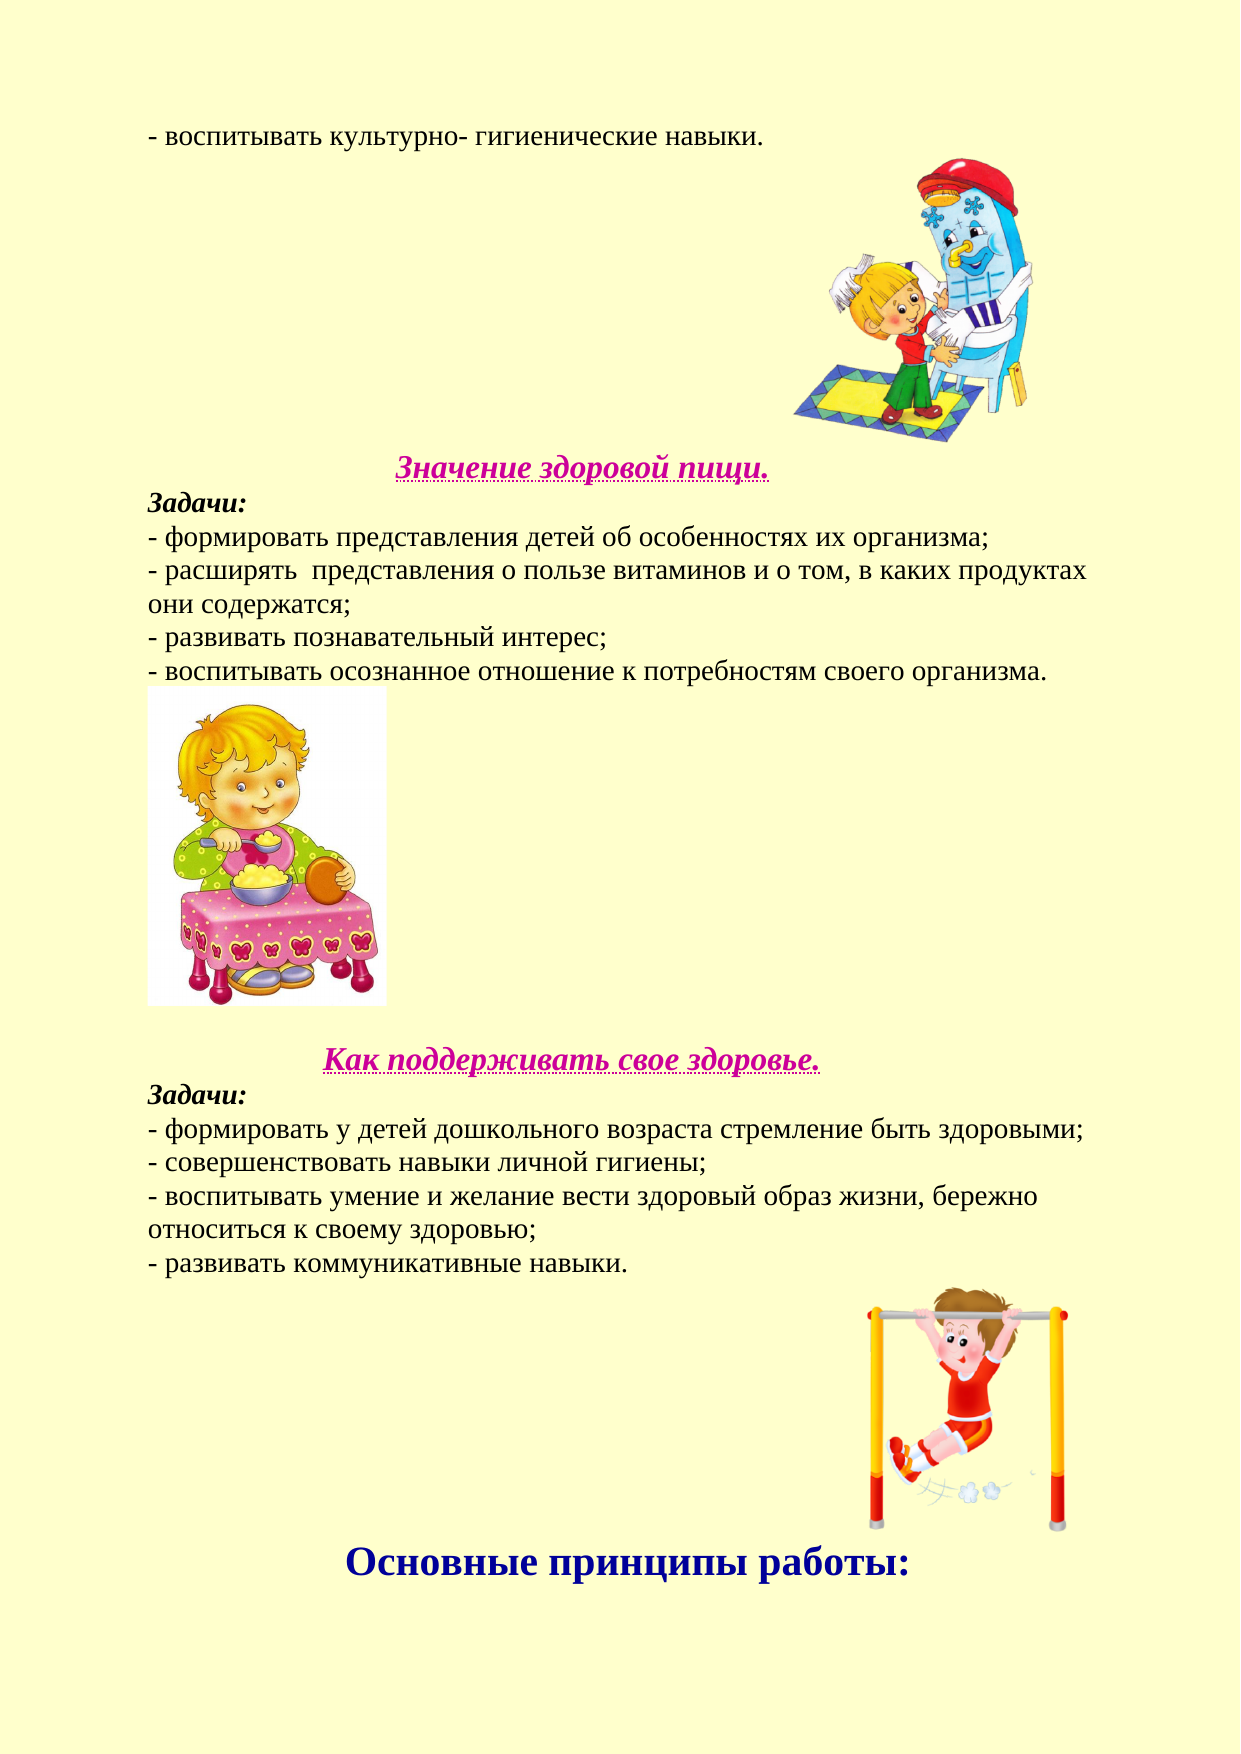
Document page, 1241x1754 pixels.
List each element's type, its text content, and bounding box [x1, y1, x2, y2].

list Значение здоровой пищи. [148, 447, 1093, 485]
list - воспитывать культурно- гигиенические навыки. [148, 118, 1093, 152]
list - развивать коммуникативные навыки. [148, 1245, 1093, 1278]
text Основные принципы работы: [148, 1536, 1093, 1584]
picture [147, 686, 387, 1006]
list - воспитывать умение и желание вести здоровый образ жизни, бережно относиться к своему здоровью; [148, 1178, 1093, 1245]
list - формировать представления детей об особенностях их организма; [148, 519, 1093, 552]
list - формировать у детей дошкольного возраста стремление быть здоровыми; - совершенствовать навыки личной гигиены; [148, 1111, 1093, 1178]
picture [840, 1278, 1092, 1537]
list Задачи: [148, 1077, 1093, 1111]
picture [789, 151, 1035, 447]
list - развивать познавательный интерес; [148, 619, 1093, 653]
list - расширять представления о пользе витаминов и о том, в каких продуктах они содержатся; [148, 552, 1093, 619]
list - воспитывать осознанное отношение к потребностям своего организма. [148, 653, 1093, 687]
list Как поддерживать свое здоровье. [148, 1039, 1093, 1077]
list Задачи: [148, 485, 1093, 519]
